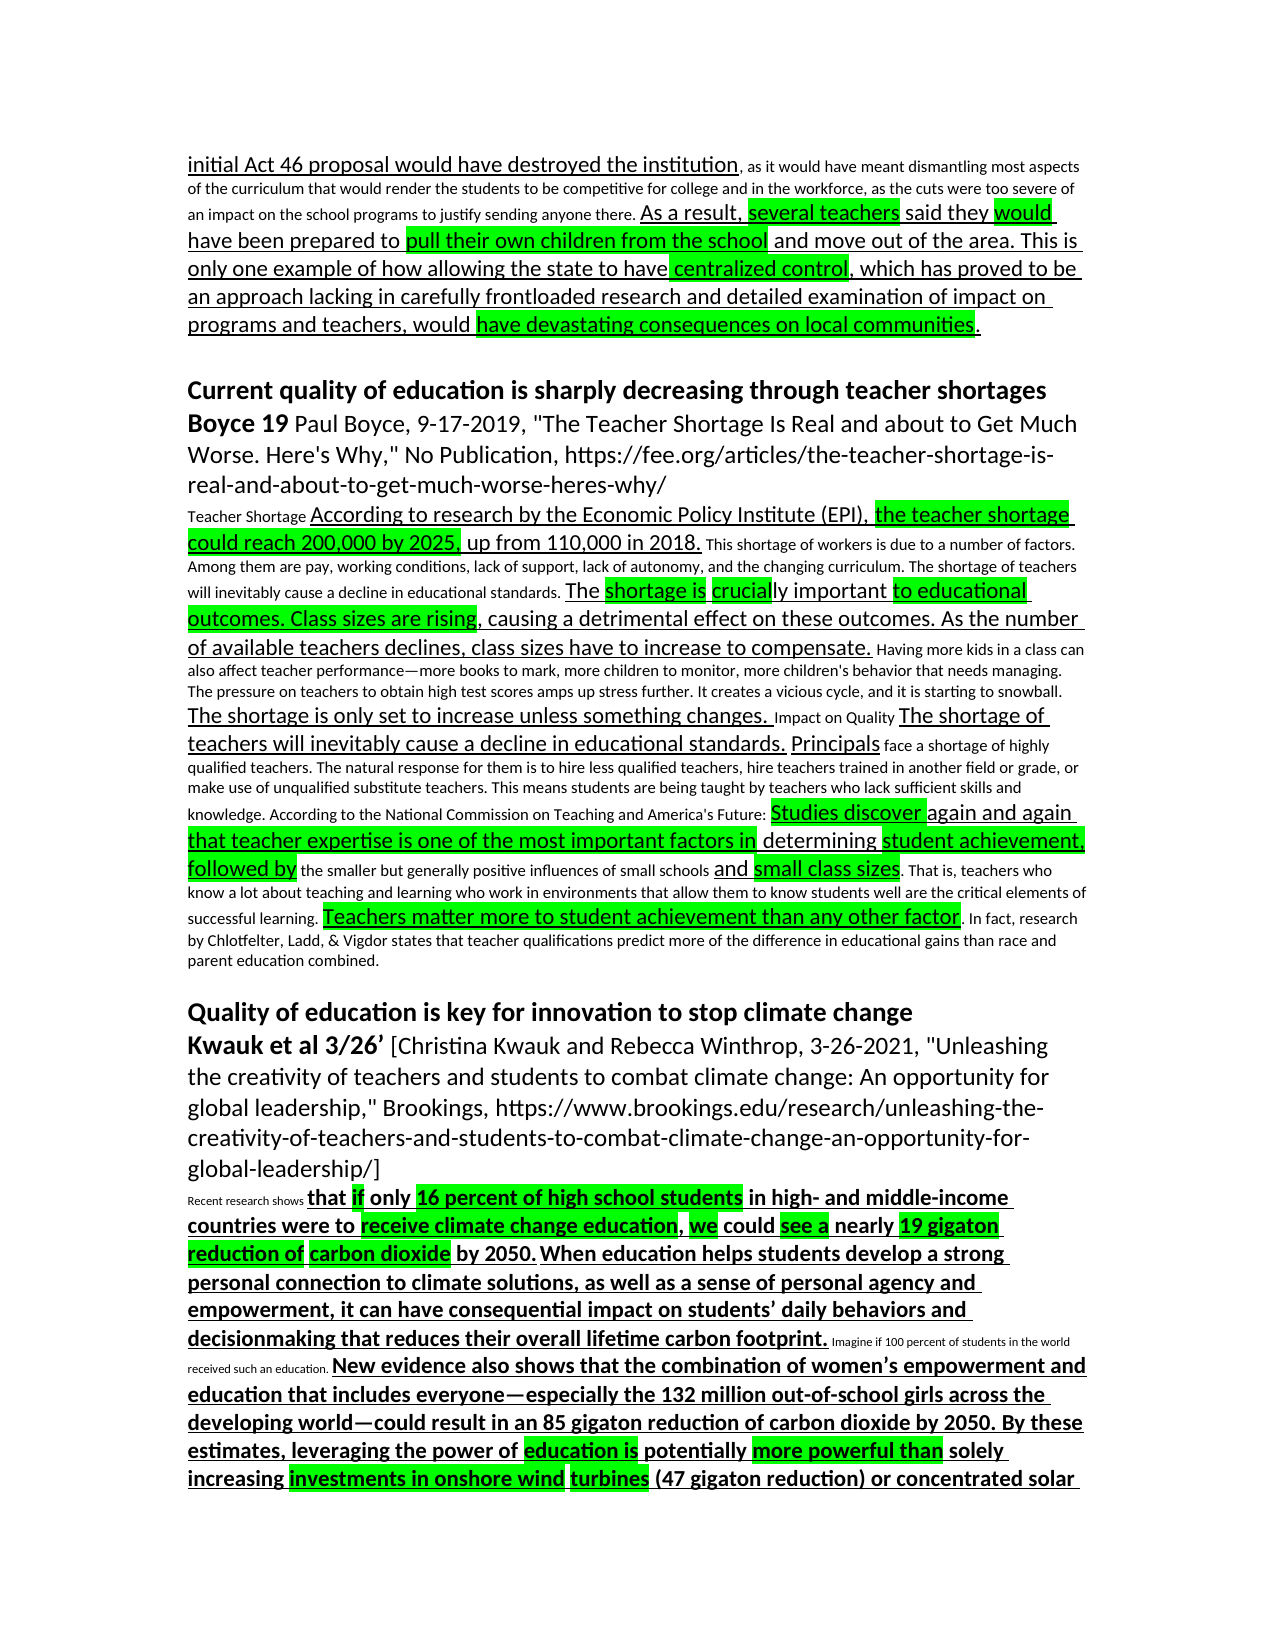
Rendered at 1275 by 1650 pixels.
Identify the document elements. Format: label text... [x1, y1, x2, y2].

text Boyce 19 Paul Boyce, 9-17-2019, "The Teacher Shortage Is Real and about to Get Much Worse. Here's Why," No Publication, https://fee.org/articles/the-teacher-shortage-is-real-and-about-to-get-much-worse-heres-why/ [187, 406, 1087, 500]
text Teacher Shortage According to research by the Economic Policy Institute (EPI), the teacher shortage could reach 200,000 by 2025, up from 110,000 in 2018. This shortage of workers is due to a number of factors. Among them are pay, working conditions, lack of support, lack of autonomy, and the changing curriculum. The shortage of teachers will inevitably cause a decline in educational standards. The shortage is crucially important to educational outcomes. Class sizes are rising, causing a detrimental effect on these outcomes. As the number of available teachers declines, class sizes have to increase to compensate. Having more kids in a class can also affect teacher performance—more books to mark, more children to monitor, more children's behavior that needs managing. The pressure on teachers to obtain high test scores amps up stress further. It creates a vicious cycle, and it is starting to snowball. The shortage is only set to increase unless something changes. Impact on Quality The shortage of teachers will inevitably cause a decline in educational standards. Principals face a shortage of highly qualified teachers. The natural response for them is to hire less qualified teachers, hire teachers trained in another field or grade, or make use of unqualified substitute teachers. This means students are being taught by teachers who lack sufficient skills and knowledge. According to the National Commission on Teaching and America's Future: Studies discover again and again that teacher expertise is one of the most important factors in determining student achievement, followed by the smaller but generally positive influences of small schools and small class sizes. That is, teachers who know a lot about teaching and learning who work in environments that allow them to know students well are the critical elements of successful learning. Teachers matter more to student achievement than any other factor. In fact, research by Chlotfelter, Ladd, & Vigdor states that teacher qualifications predict more of the difference in educational gains than race and parent education combined. [187, 500, 1087, 971]
subtitle Current quality of education is sharply decreasing through teacher shortages [187, 373, 1087, 406]
text Kwauk et al 3/26’ [Christina Kwauk and Rebecca Winthrop, 3-26-2021, "Unleashing the creativity of teachers and students to combat climate change: An opportunity for global leadership," Brookings, https://www.brookings.edu/research/unleashing-the-creativity-of-teachers-and-students-to-combat-climate-change-an-opportunity-for-global-leadership/] [187, 1028, 1087, 1183]
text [187, 1183, 1087, 1492]
subtitle Quality of education is key for innovation to stop climate change [187, 995, 1087, 1028]
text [187, 150, 1087, 338]
